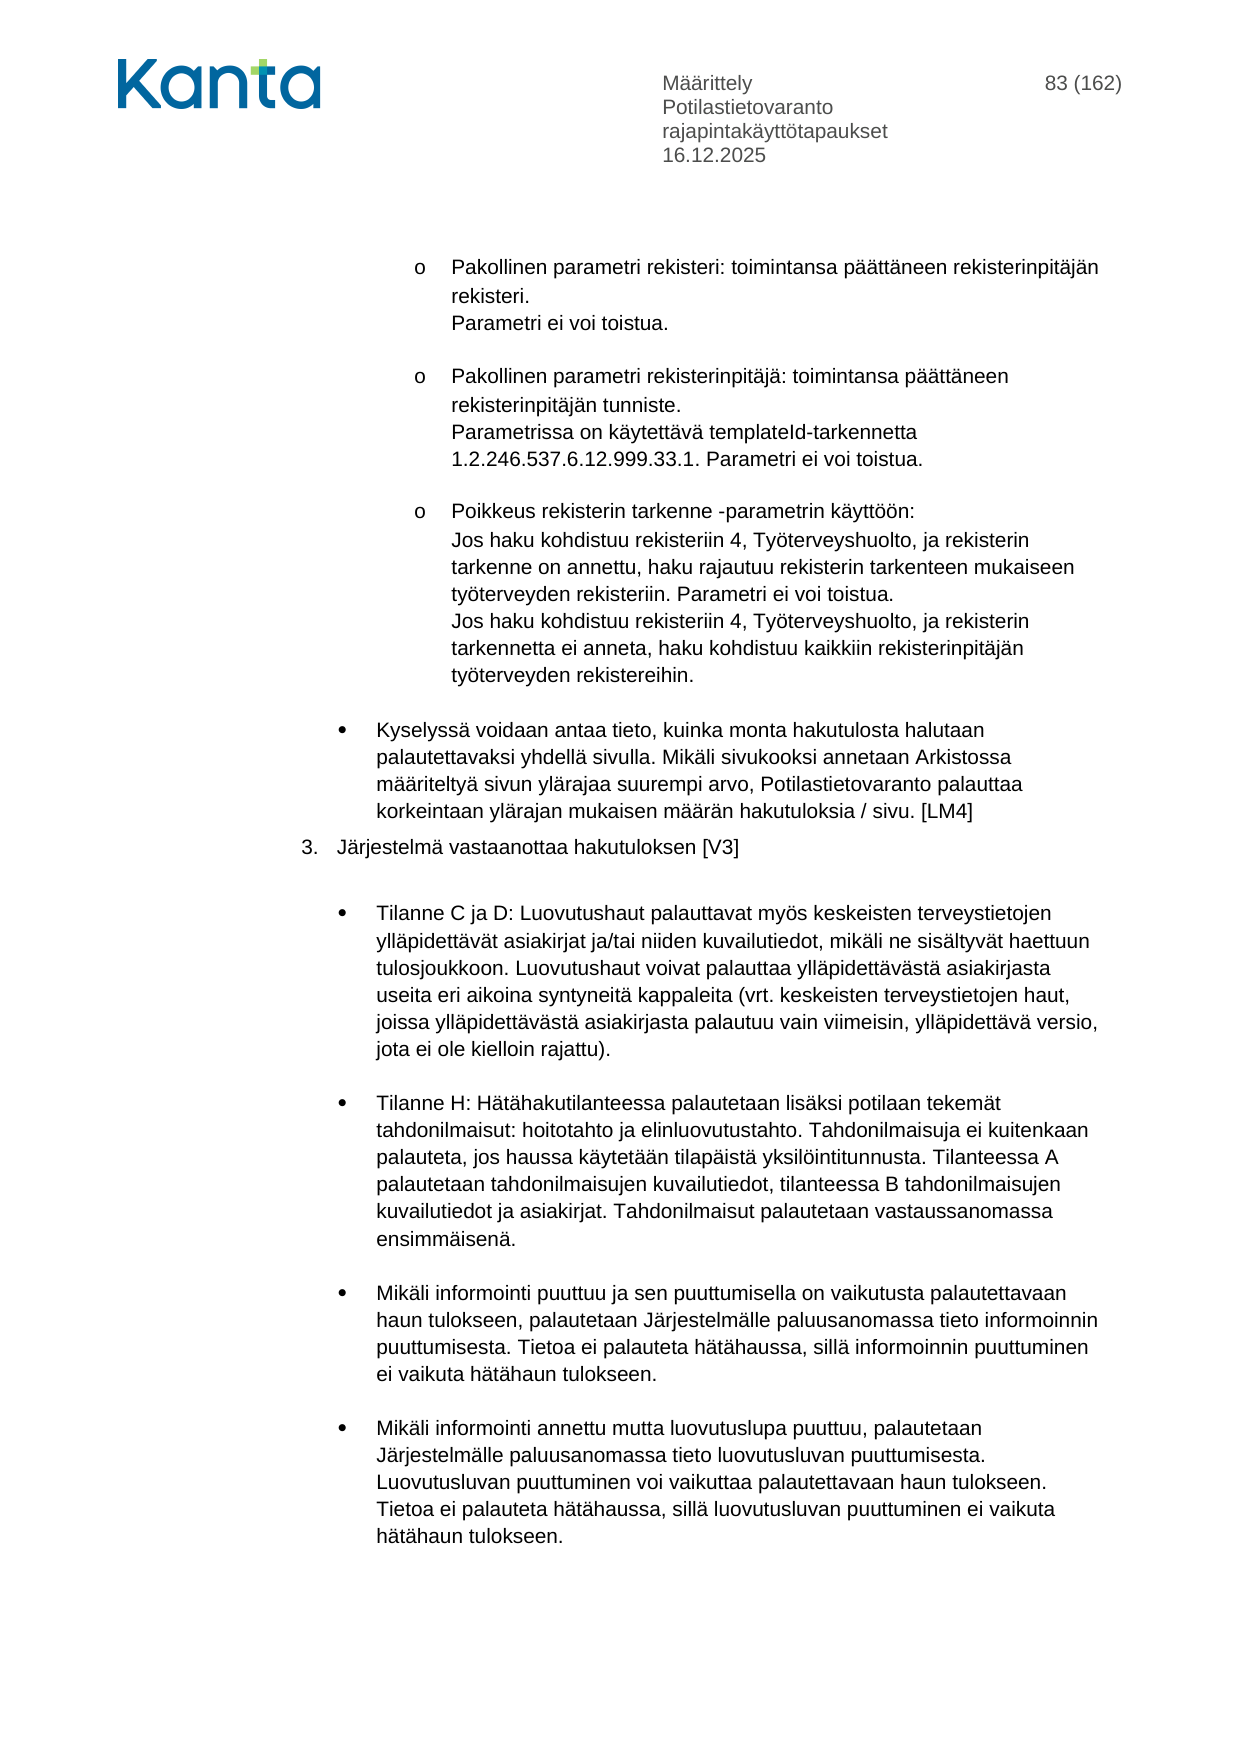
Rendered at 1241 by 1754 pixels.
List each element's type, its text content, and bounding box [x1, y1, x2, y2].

list Tilanne C ja D: Luovutushaut palauttavat myös keskeisten terveystietojen ylläpidettävät asiakirjat ja/tai niiden kuvailutiedot, mikäli ne sisältyvät haettuun tulosjoukkoon. Luovutushaut voivat palauttaa ylläpidettävästä asiakirjasta useita eri aikoina syntyneitä kappaleita (vrt. keskeisten terveystietojen haut, joissa ylläpidettävästä asiakirjasta palautuu vain viimeisin, ylläpidettävä versio, jota ei ole kielloin rajattu). [339, 898, 1107, 1061]
list Pakollinen parametri rekisterinpitäjä: toimintansa päättäneen rekisterinpitäjän tunniste. Parametrissa on käytettävä templateId-tarkennetta 1.2.246.537.6.12.999.33.1. Parametri ei voi toistua. [414, 362, 1107, 471]
list Mikäli informointi puuttuu ja sen puuttumisella on vaikutusta palautettavaan haun tulokseen, palautetaan Järjestelmälle paluusanomassa tieto informoinnin puuttumisesta. Tietoa ei palauteta hätähaussa, sillä informoinnin puuttuminen ei vaikuta hätähaun tulokseen. [339, 1277, 1107, 1386]
list Pakollinen parametri rekisteri: toimintansa päättäneen rekisterinpitäjän rekisteri. Parametri ei voi toistua. [414, 254, 1107, 335]
picture [118, 59, 321, 109]
list Mikäli informointi annettu mutta luovutuslupa puuttuu, palautetaan Järjestelmälle paluusanomassa tieto luovutusluvan puuttumisesta. Luovutusluvan puuttuminen voi vaikuttaa palautettavaan haun tulokseen. Tietoa ei palauteta hätähaussa, sillä luovutusluvan puuttuminen ei vaikuta hätähaun tulokseen. [339, 1413, 1107, 1548]
list Poikkeus rekisterin tarkenne -parametrin käyttöön: Jos haku kohdistuu rekisteriin 4, Työterveyshuolto, ja rekisterin tarkenne on annettu, haku rajautuu rekisterin tarkenteen mukaiseen työterveyden rekisteriin. Parametri ei voi toistua. Jos haku kohdistuu rekisteriin 4, Työterveyshuolto, ja rekisterin tarkennetta ei anneta, haku kohdistuu kaikkiin rekisterinpitäjän työterveyden rekistereihin. [414, 498, 1107, 687]
list Kyselyssä voidaan antaa tieto, kuinka monta hakutulosta halutaan palautettavaksi yhdellä sivulla. Mikäli sivukooksi annetaan Arkistossa määriteltyä sivun ylärajaa suurempi arvo, Potilastietovaranto palauttaa korkeintaan ylärajan mukaisen määrän hakutuloksia / sivu. [LM4] [339, 714, 1107, 823]
list Järjestelmä vastaanottaa hakutuloksen [V3] [301, 835, 1107, 859]
list Tilanne H: Hätähakutilanteessa palautetaan lisäksi potilaan tekemät tahdonilmaisut: hoitotahto ja elinluovutustahto. Tahdonilmaisuja ei kuitenkaan palauteta, jos haussa käytetään tilapäistä yksilöintitunnusta. Tilanteessa A palautetaan tahdonilmaisujen kuvailutiedot, tilanteessa B tahdonilmaisujen kuvailutiedot ja asiakirjat. Tahdonilmaisut palautetaan vastaussanomassa ensimmäisenä. [339, 1088, 1107, 1250]
